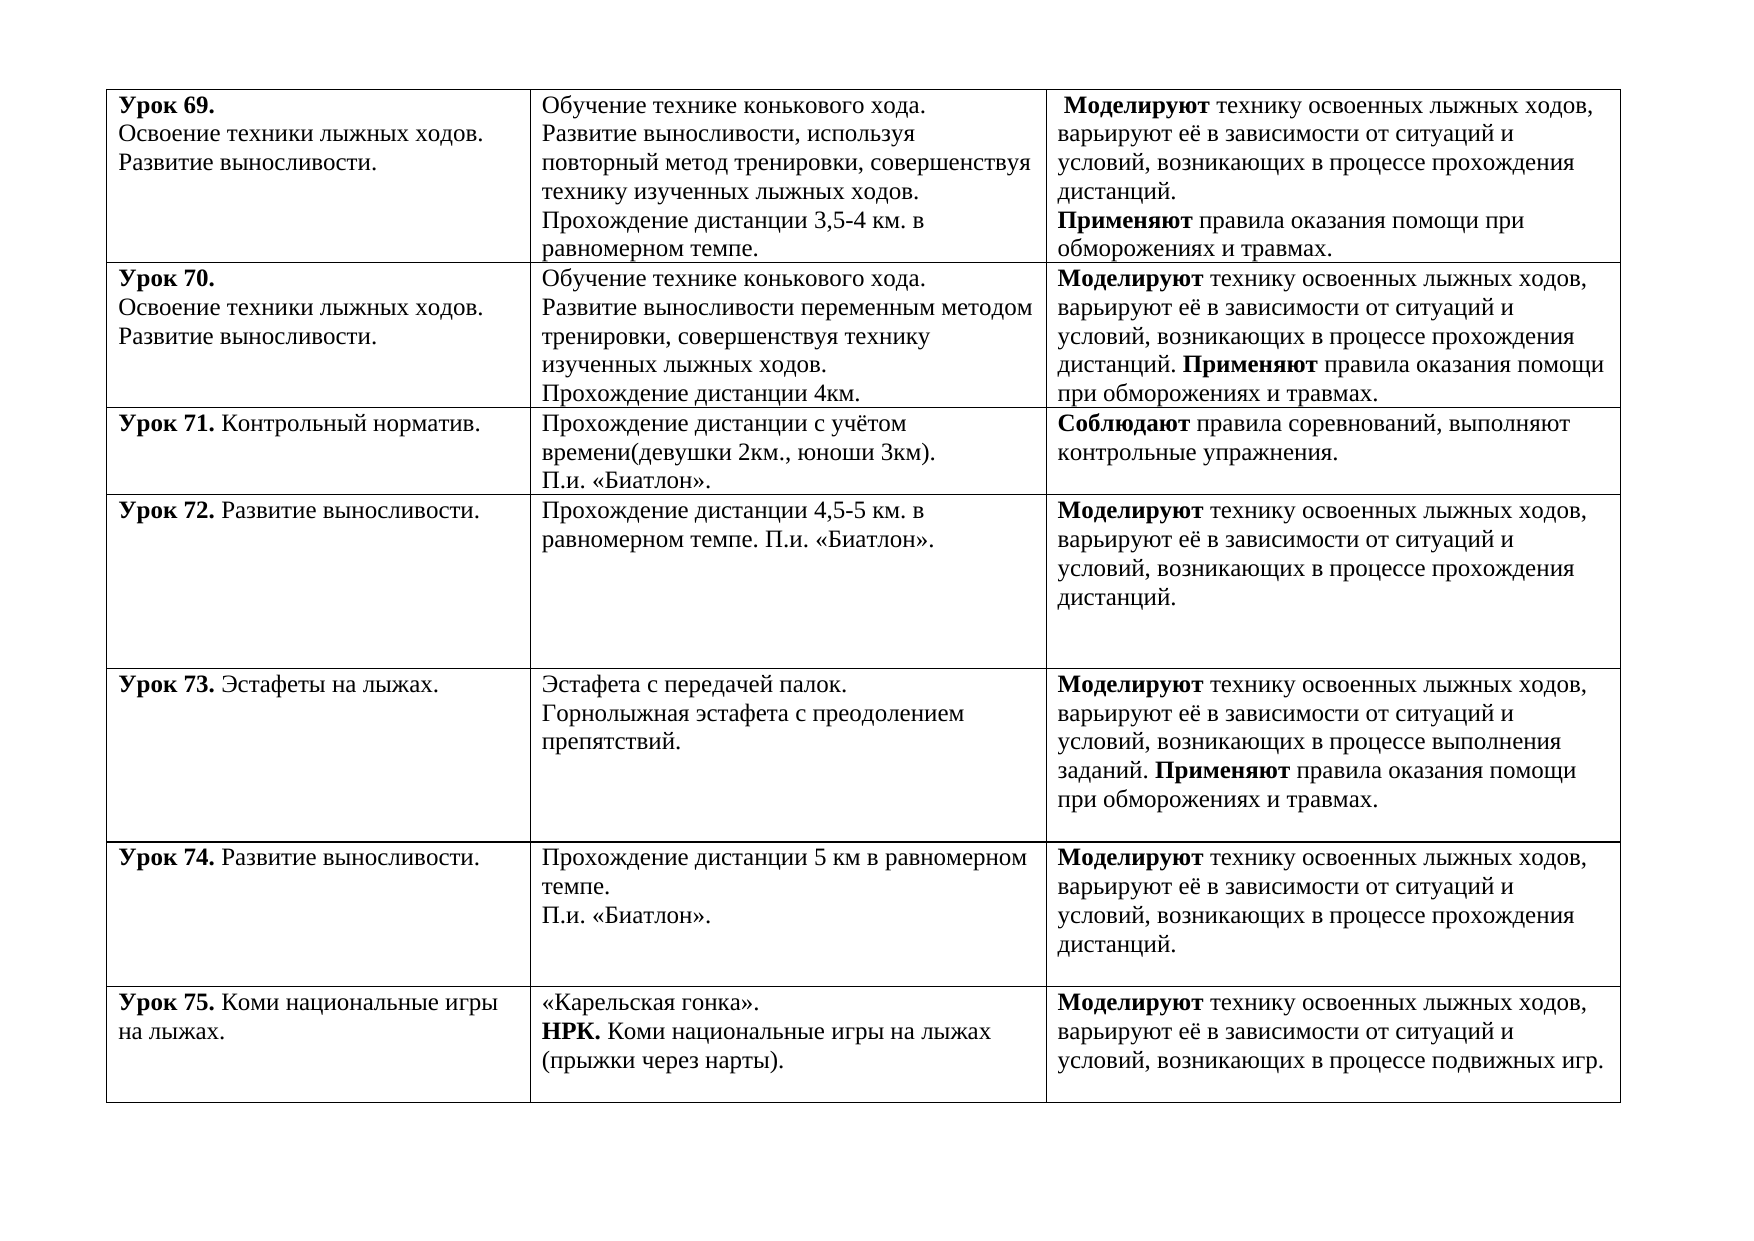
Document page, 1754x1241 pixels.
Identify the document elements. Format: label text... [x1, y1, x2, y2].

table_cell Урок 72. Развитие выносливости. [107, 495, 530, 668]
table_cell Моделируют технику освоенных лыжных ходов, варьируют её в зависимости от ситуаций и условий, возникающих в процессе подвижных игр. [1047, 987, 1620, 1102]
table_cell Прохождение дистанции 5 км в равномерном темпе. П.и. «Биатлон». [531, 843, 1046, 986]
table_cell Обучение технике конькового хода. Развитие выносливости переменным методом тренировки, совершенствуя технику изученных лыжных ходов. Прохождение дистанции 4км. [531, 263, 1046, 407]
table_cell Урок 73. Эстафеты на лыжах. [107, 669, 530, 841]
table_cell Моделируют технику освоенных лыжных ходов, варьируют её в зависимости от ситуаций и условий, возникающих в процессе выполнения заданий. Применяют правила оказания помощи при обморожениях и травмах. [1047, 669, 1620, 841]
table_cell Урок 70. Освоение техники лыжных ходов. Развитие выносливости. [107, 263, 530, 407]
table_cell Эстафета с передачей палок. Горнолыжная эстафета с преодолением препятствий. [531, 669, 1046, 841]
table_cell Урок 74. Развитие выносливости. [107, 843, 530, 986]
table_cell Моделируют технику освоенных лыжных ходов, варьируют её в зависимости от ситуаций и условий, возникающих в процессе прохождения дистанций. [1047, 495, 1620, 668]
table_cell Прохождение дистанции 4,5-5 км. в равномерном темпе. П.и. «Биатлон». [531, 495, 1046, 668]
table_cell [1047, 90, 1620, 262]
table_cell Урок 75. Коми национальные игры на лыжах. [107, 987, 530, 1102]
table_cell Урок 71. Контрольный норматив. [107, 408, 530, 494]
table_cell Прохождение дистанции с учётом времени(девушки 2км., юноши 3км). П.и. «Биатлон». [531, 408, 1046, 494]
table_cell Урок 69. Освоение техники лыжных ходов. Развитие выносливости. [107, 90, 530, 262]
table_cell Обучение технике конькового хода. Развитие выносливости, используя повторный метод тренировки, совершенствуя технику изученных лыжных ходов. Прохождение дистанции 3,5-4 км. в равномерном темпе. [531, 90, 1046, 262]
table_cell «Карельская гонка». НРК. Коми национальные игры на лыжах (прыжки через нарты). [531, 987, 1046, 1102]
table_cell Соблюдают правила соревнований, выполняют контрольные упражнения. [1047, 408, 1620, 494]
table_cell Моделируют технику освоенных лыжных ходов, варьируют её в зависимости от ситуаций и условий, возникающих в процессе прохождения дистанций. [1047, 843, 1620, 986]
